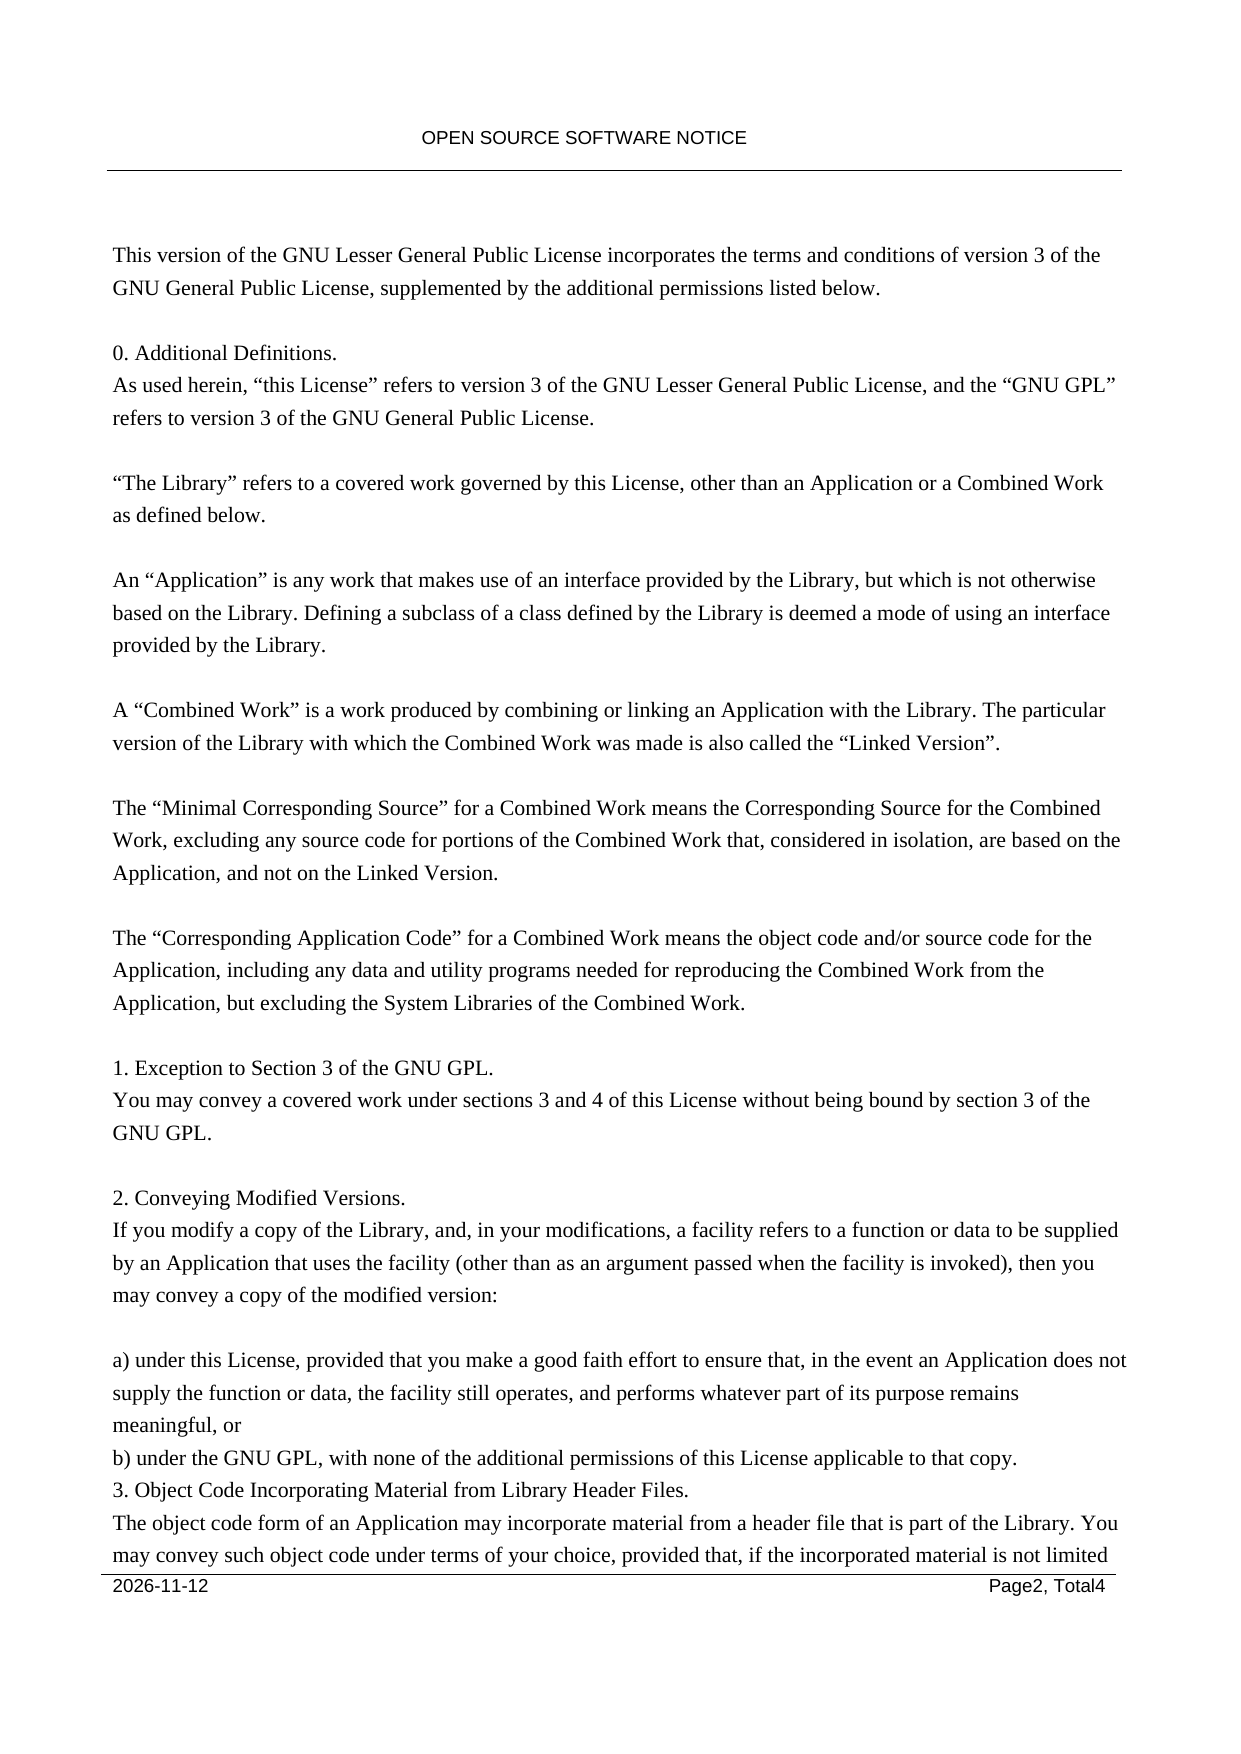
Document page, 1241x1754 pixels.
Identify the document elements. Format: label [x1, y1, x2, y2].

text [112, 206, 1128, 1571]
